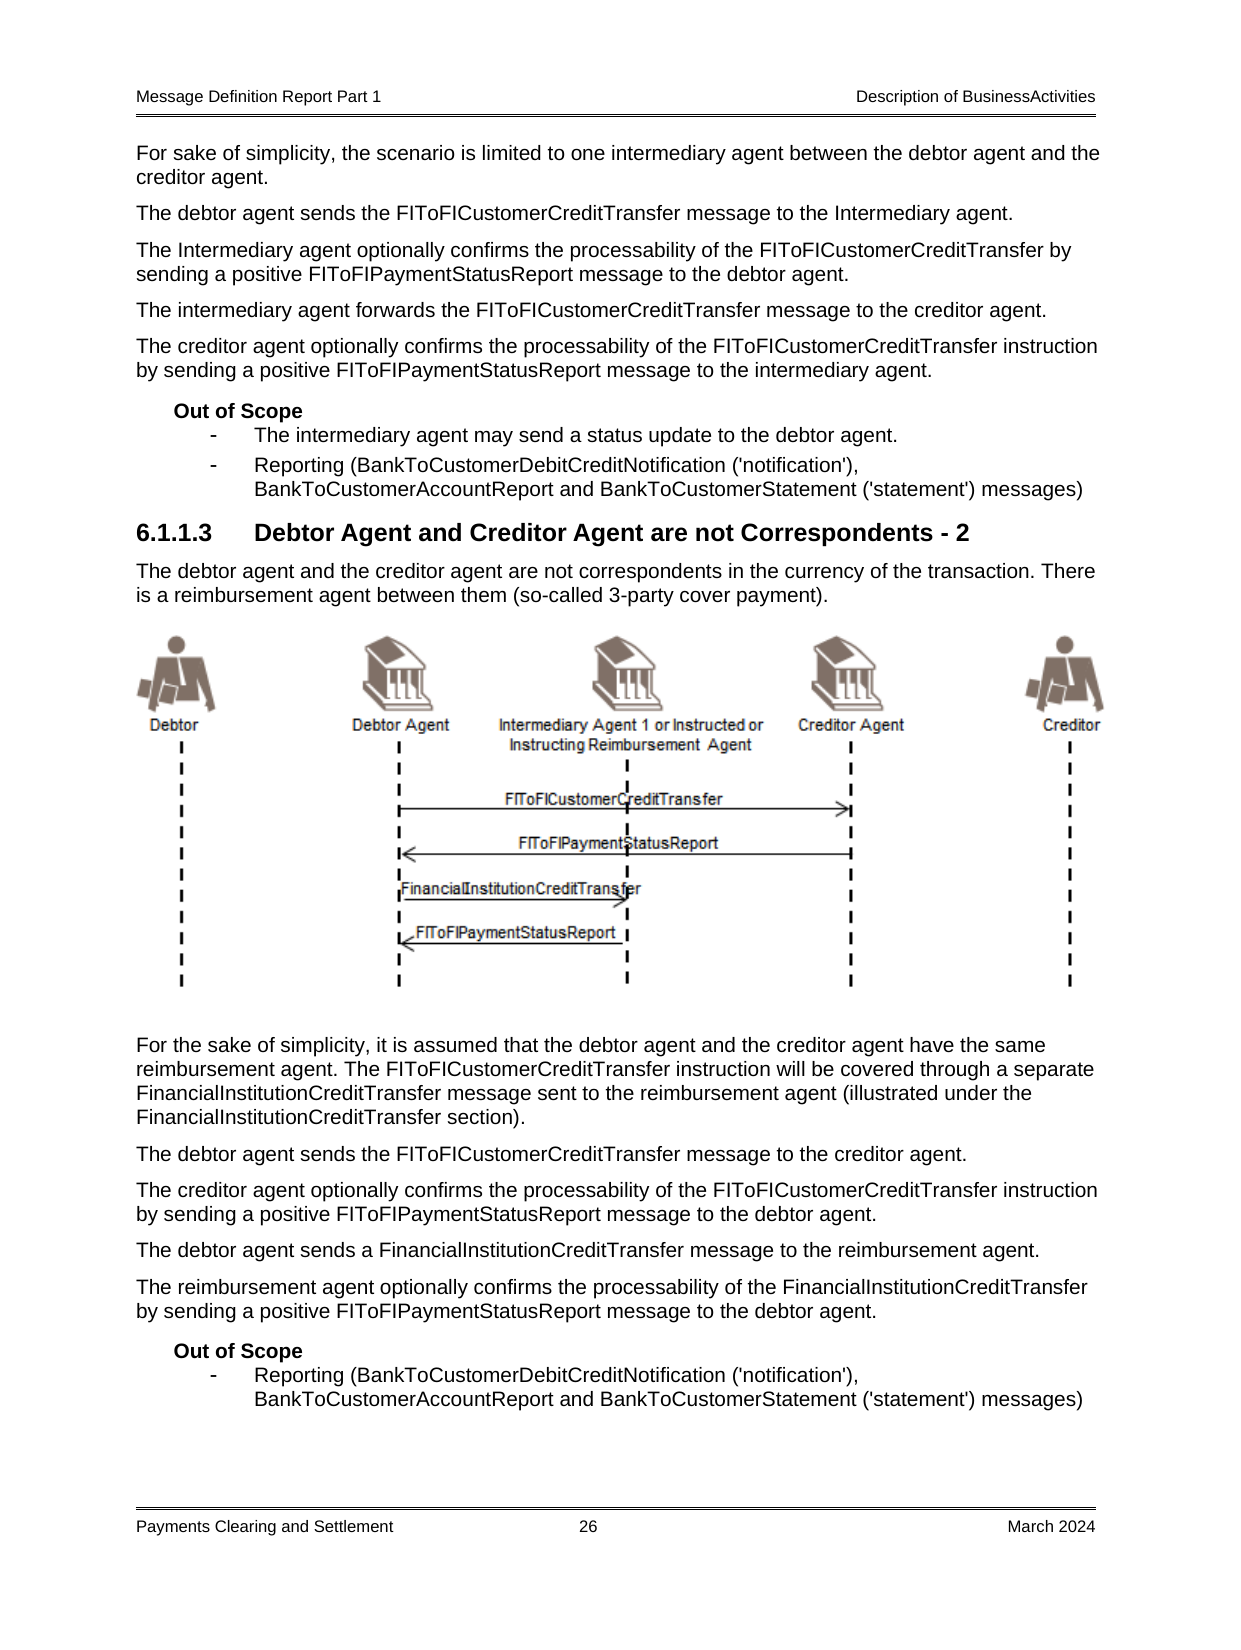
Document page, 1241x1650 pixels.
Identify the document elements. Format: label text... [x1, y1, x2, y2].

text The reimbursement agent optionally confirms the processability of the FinancialInstitutionCreditTransfer by sending a positive FIToFIPaymentStatusReport message to the debtor agent. [136, 1275, 1104, 1323]
text The debtor agent sends the FIToFICustomerCreditTransfer message to the creditor agent. [136, 1141, 1104, 1165]
list Reporting (BankToCustomerDebitCreditNotification ('notification'), BankToCustomerAccountReport and BankToCustomerStatement ('statement') messages) [210, 1363, 1104, 1411]
text For sake of simplicity, the scenario is limited to one intermediary agent between the debtor agent and the creditor agent. [136, 141, 1104, 188]
text Out of Scope [173, 399, 1104, 423]
text The intermediary agent forwards the FIToFICustomerCreditTransfer message to the creditor agent. [136, 298, 1104, 322]
list Reporting (BankToCustomerDebitCreditNotification ('notification'), BankToCustomerAccountReport and BankToCustomerStatement ('statement') messages) [210, 453, 1104, 501]
text The creditor agent optionally confirms the processability of the FIToFICustomerCreditTransfer instruction by sending a positive FIToFIPaymentStatusReport message to the intermediary agent. [136, 334, 1104, 382]
list The intermediary agent may send a status update to the debtor agent. [210, 423, 1104, 447]
text The debtor agent and the creditor agent are not correspondents in the currency of the transaction. There is a reimbursement agent between them (so-called 3-party cover payment). [136, 559, 1104, 607]
text The Intermediary agent optionally confirms the processability of the FIToFICustomerCreditTransfer by sending a positive FIToFIPaymentStatusReport message to the debtor agent. [136, 237, 1104, 285]
subtitle Debtor Agent and Creditor Agent are not Correspondents - 2 [136, 518, 1104, 547]
text Out of Scope [173, 1339, 1104, 1363]
text The debtor agent sends the FIToFICustomerCreditTransfer message to the Intermediary agent. [136, 201, 1104, 225]
text For the sake of simplicity, it is assumed that the debtor agent and the creditor agent have the same reimbursement agent. The FIToFICustomerCreditTransfer instruction will be covered through a separate FinancialInstitutionCreditTransfer message sent to the reimbursement agent (illustrated under the FinancialInstitutionCreditTransfer section). [136, 1033, 1104, 1129]
picture [135, 632, 1105, 996]
text The debtor agent sends a FinancialInstitutionCreditTransfer message to the reimbursement agent. [136, 1238, 1104, 1262]
text The creditor agent optionally confirms the processability of the FIToFICustomerCreditTransfer instruction by sending a positive FIToFIPaymentStatusReport message to the debtor agent. [136, 1178, 1104, 1226]
